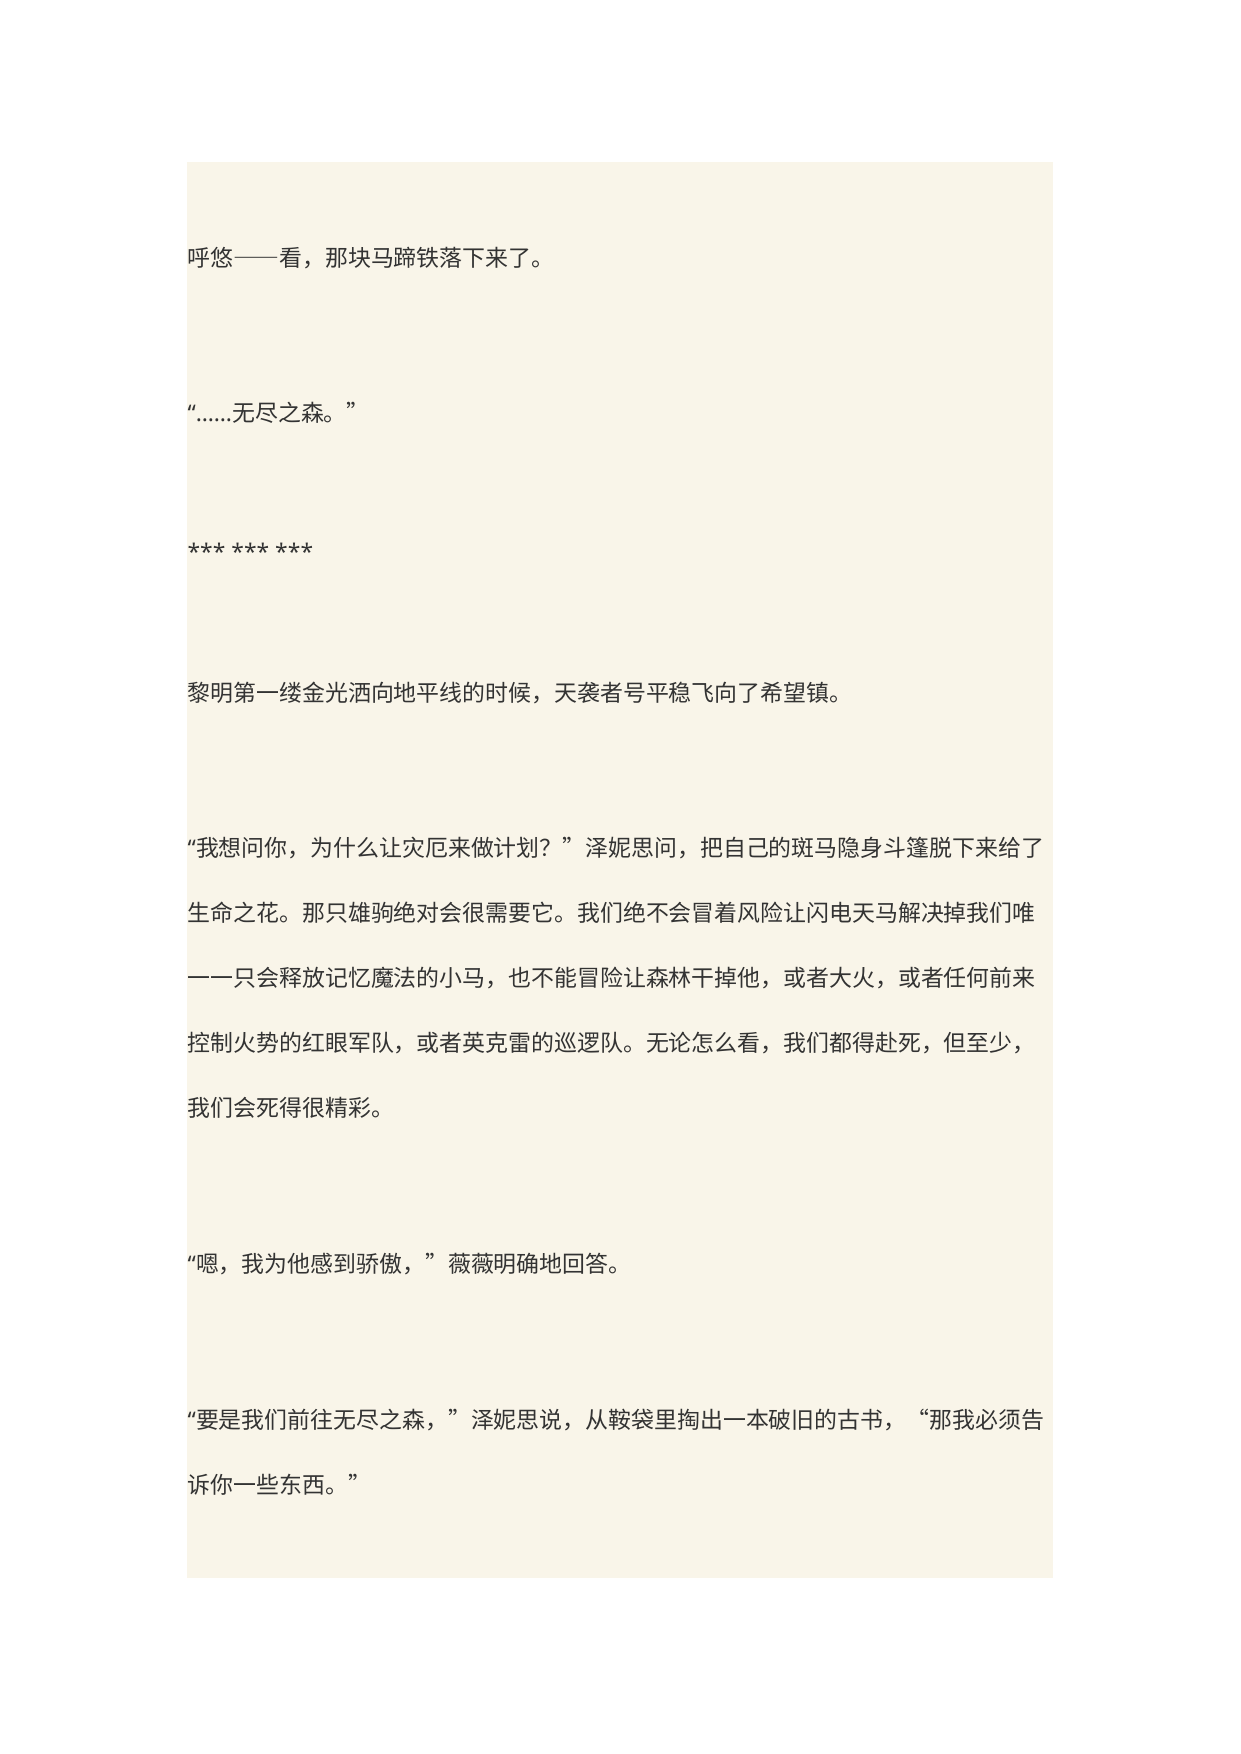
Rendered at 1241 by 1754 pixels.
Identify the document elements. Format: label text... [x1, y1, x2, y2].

text 黎明第一缕金光洒向地平线的时候，天袭者号平稳飞向了希望镇。 [187, 659, 1053, 724]
text “……无尽之森。” [187, 379, 1053, 444]
text “嗯，我为他感到骄傲，”薇薇明确地回答。 [187, 1230, 1053, 1295]
text 呼悠——看，那块马蹄铁落下来了。 [187, 224, 1053, 289]
text “要是我们前往无尽之森，”泽妮思说，从鞍袋里掏出一本破旧的古书，“那我必须告诉你一些东西。” [187, 1386, 1053, 1516]
text “我想问你，为什么让灾厄来做计划？”泽妮思问，把自己的斑马隐身斗篷脱下来给了生命之花。那只雄驹绝对会很需要它。我们绝不会冒着风险让闪电天马解决掉我们唯一一只会释放记忆魔法的小马，也不能冒险让森林干掉他，或者大火，或者任何前来控制火势的红眼军队，或者英克雷的巡逻队。无论怎么看，我们都得赴死，但至少，我们会死得很精彩。 [187, 814, 1053, 1139]
text *** *** *** [187, 535, 1053, 568]
